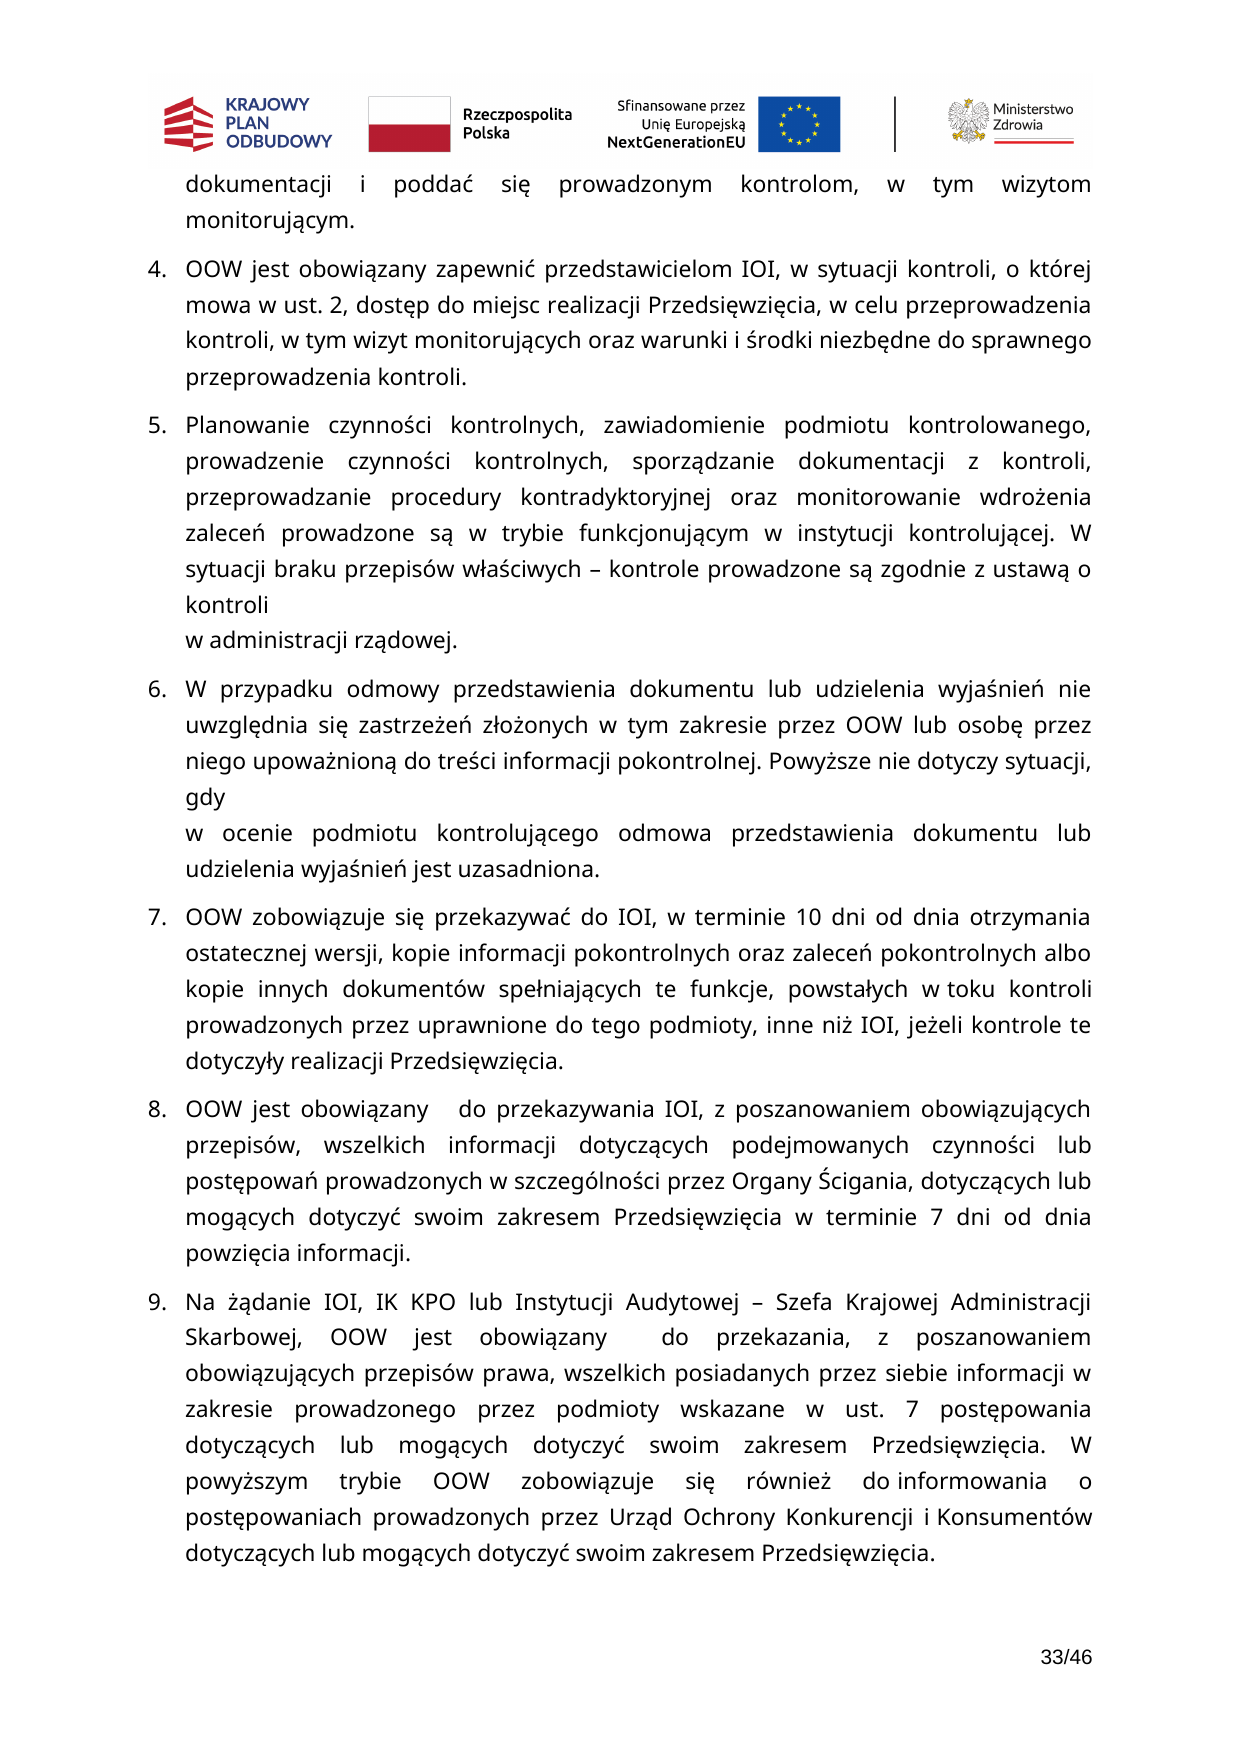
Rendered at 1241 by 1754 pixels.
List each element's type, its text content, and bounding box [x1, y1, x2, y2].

list OOW jest obowiązany do przekazywania IOI, z poszanowaniem obowiązujących przepisów, wszelkich informacji dotyczących podejmowanych czynności lub postępowań prowadzonych w szczególności przez Organy Ścigania, dotyczących lub mogących dotyczyć swoim zakresem Przedsięwzięcia w terminie 7 dni od dnia powzięcia informacji. [148, 1093, 1092, 1268]
list Planowanie czynności kontrolnych, zawiadomienie podmiotu kontrolowanego, prowadzenie czynności kontrolnych, sporządzanie dokumentacji z kontroli, przeprowadzanie procedury kontradyktoryjnej oraz monitorowanie wdrożenia zaleceń prowadzone są w trybie funkcjonującym w instytucji kontrolującej. W sytuacji braku przepisów właściwych – kontrole prowadzone są zgodnie z ustawą o kontroli w administracji rządowej. [148, 409, 1092, 656]
picture [147, 73, 1093, 169]
list W przypadku odmowy przedstawienia dokumentu lub udzielenia wyjaśnień nie uwzględnia się zastrzeżeń złożonych w tym zakresie przez OOW lub osobę przez niego upoważnioną do treści informacji pokontrolnej. Powyższe nie dotyczy sytuacji, gdy w ocenie podmiotu kontrolującego odmowa przedstawienia dokumentu lub udzielenia wyjaśnień jest uzasadniona. [148, 673, 1092, 884]
list OOW jest obowiązany zapewnić przedstawicielom IOI, w sytuacji kontroli, o której mowa w ust. 2, dostęp do miejsc realizacji Przedsięwzięcia, w celu przeprowadzenia kontroli, w tym wizyt monitorujących oraz warunki i środki niezbędne do sprawnego przeprowadzenia kontroli. [148, 253, 1092, 392]
list Na żądanie IOI, IK KPO lub Instytucji Audytowej – Szefa Krajowej Administracji Skarbowej, OOW jest obowiązany do przekazania, z poszanowaniem obowiązujących przepisów prawa, wszelkich posiadanych przez siebie informacji w zakresie prowadzonego przez podmioty wskazane w ust. 7 postępowania dotyczących lub mogących dotyczyć swoim zakresem Przedsięwzięcia. W powyższym trybie OOW zobowiązuje się również do informowania o postępowaniach prowadzonych przez Urząd Ochrony Konkurencji i Konsumentów dotyczących lub mogących dotyczyć swoim zakresem Przedsięwzięcia. [148, 1285, 1092, 1568]
list OOW zobowiązuje się przekazywać do IOI, w terminie 10 dni od dnia otrzymania ostatecznej wersji, kopie informacji pokontrolnych oraz zaleceń pokontrolnych albo kopie innych dokumentów spełniających te funkcje, powstałych w toku kontroli prowadzonych przez uprawnione do tego podmioty, inne niż IOI, jeżeli kontrole te dotyczyły realizacji Przedsięwzięcia. [148, 901, 1092, 1076]
